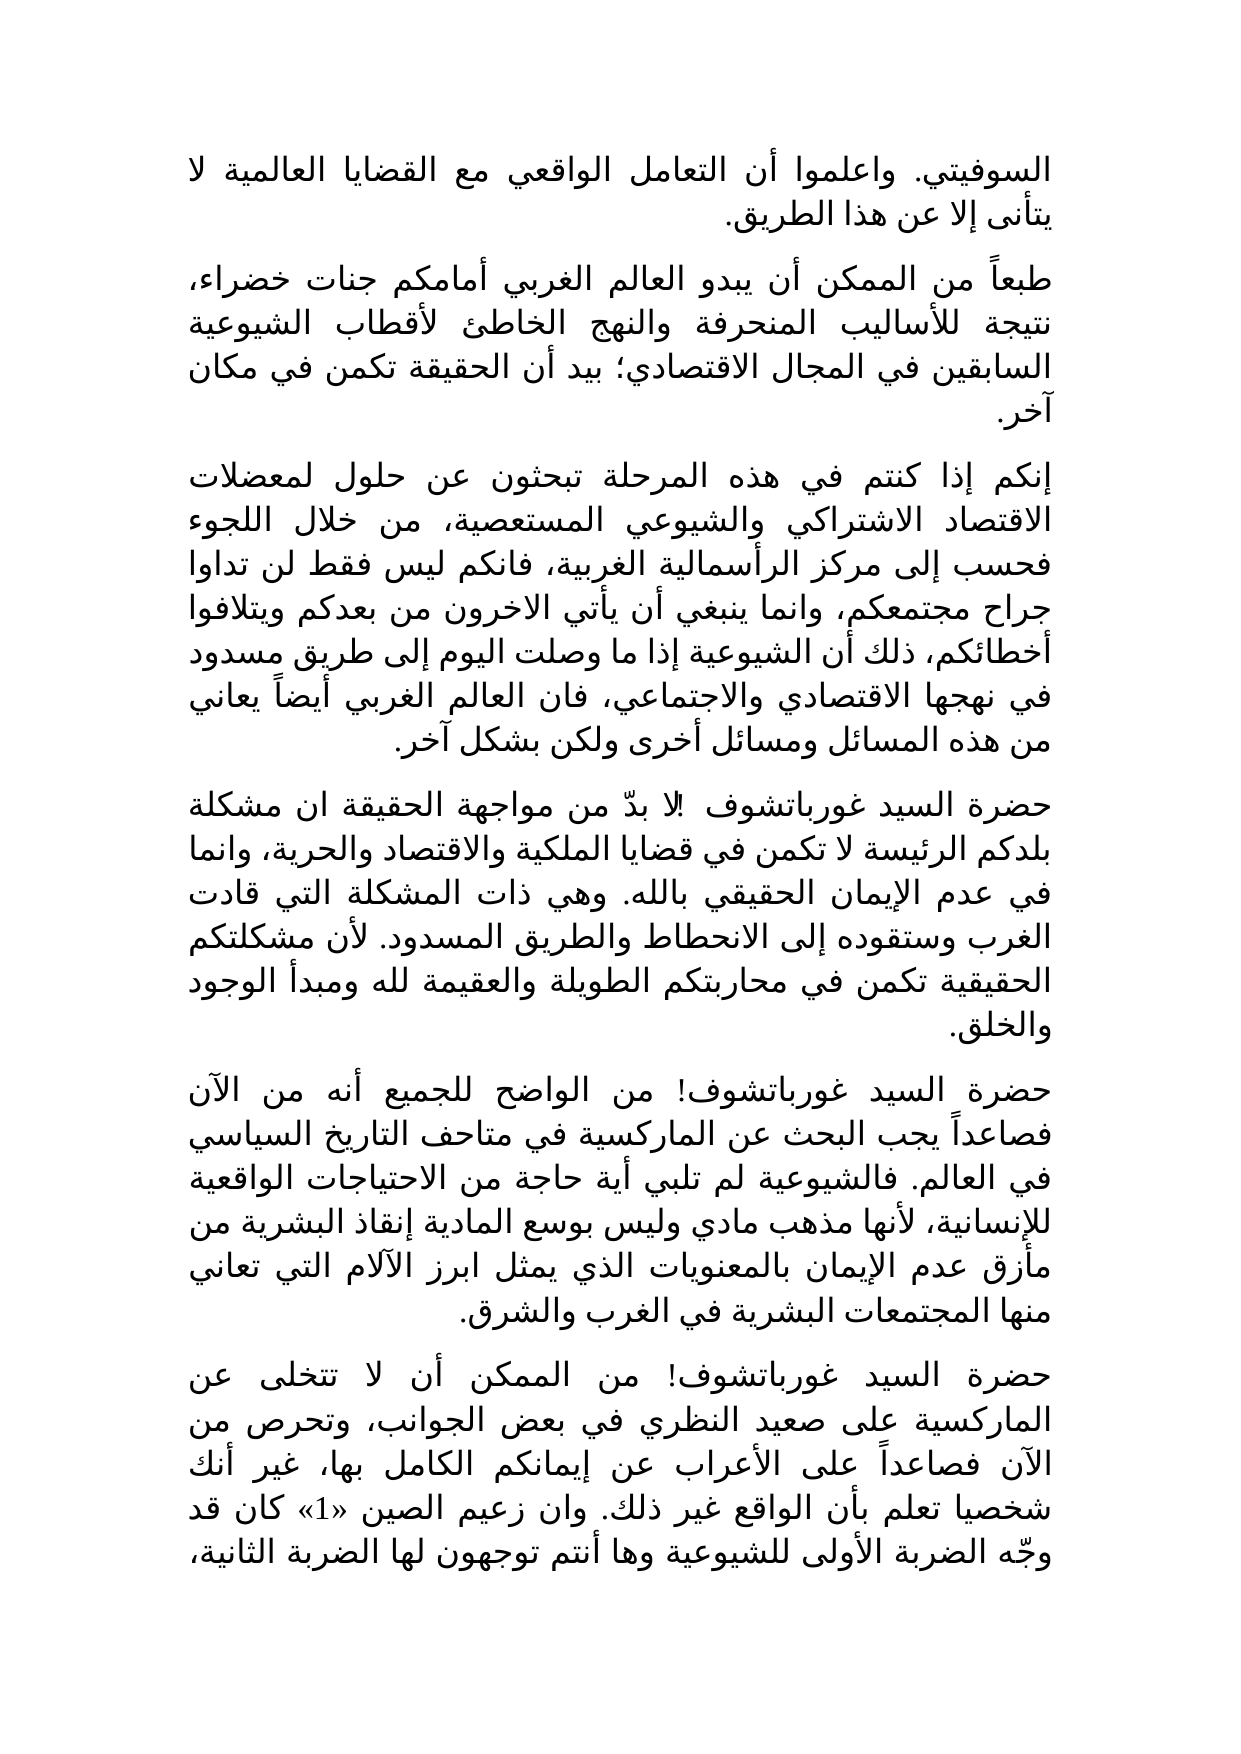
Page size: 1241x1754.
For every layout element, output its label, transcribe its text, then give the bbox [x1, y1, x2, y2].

text طبعاً من الممكن أن يبدو العالم الغربي أمامكم جنات خضراء، نتيجة للأساليب المنحرفة والنهج الخاطئ لأقطاب الشيوعية السابقين في المجال الاقتصادي؛ بيد أن الحقيقة تكمن في مكان آخر. [187, 259, 1053, 429]
text حضرة السيد غورباتشوف! لا بدّ من مواجهة الحقيقة ان مشكلة بلدكم الرئيسة لا تكمن في قضايا الملكية والاقتصاد والحرية، وانما في عدم الإيمان الحقيقي بالله. وهي ذات المشكلة التي قادت الغرب وستقوده إلى الانحطاط والطريق المسدود. لأن مشكلتكم الحقيقية تكمن في محاربتكم الطويلة والعقيمة لله ومبدأ الوجود والخلق. [187, 785, 1053, 1044]
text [187, 1356, 1053, 1570]
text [187, 150, 1053, 232]
text حضرة السيد غورباتشوف! من الواضح للجميع أنه من الآن فصاعداً يجب البحث عن الماركسية في متاحف التاريخ السياسي في العالم. فالشيوعية لم تلبي أية حاجة من الاحتياجات الواقعية للإنسانية، لأنها مذهب مادي وليس بوسع المادية إنقاذ البشرية من مأزق عدم الإيمان بالمعنويات الذي يمثل ابرز الآلام التي تعاني منها المجتمعات البشرية في الغرب والشرق. [187, 1071, 1053, 1329]
text إنكم إذا كنتم في هذه المرحلة تبحثون عن حلول لمعضلات الاقتصاد الاشتراكي والشيوعي المستعصية، من خلال اللجوء فحسب إلى مركز الرأسمالية الغربية، فانكم ليس‏ فقط لن تداوا جراح مجتمعكم، وانما ينبغي أن يأتي الاخرون من بعدكم ويتلافوا أخطائكم، ذلك أن الشيوعية إذا ما وصلت اليوم إلى طريق مسدود في نهجها الاقتصادي والاجتماعي، فان العالم الغربي أيضاً يعاني من هذه المسائل ومسائل أخرى ولكن بشكل آخر. [187, 456, 1053, 759]
